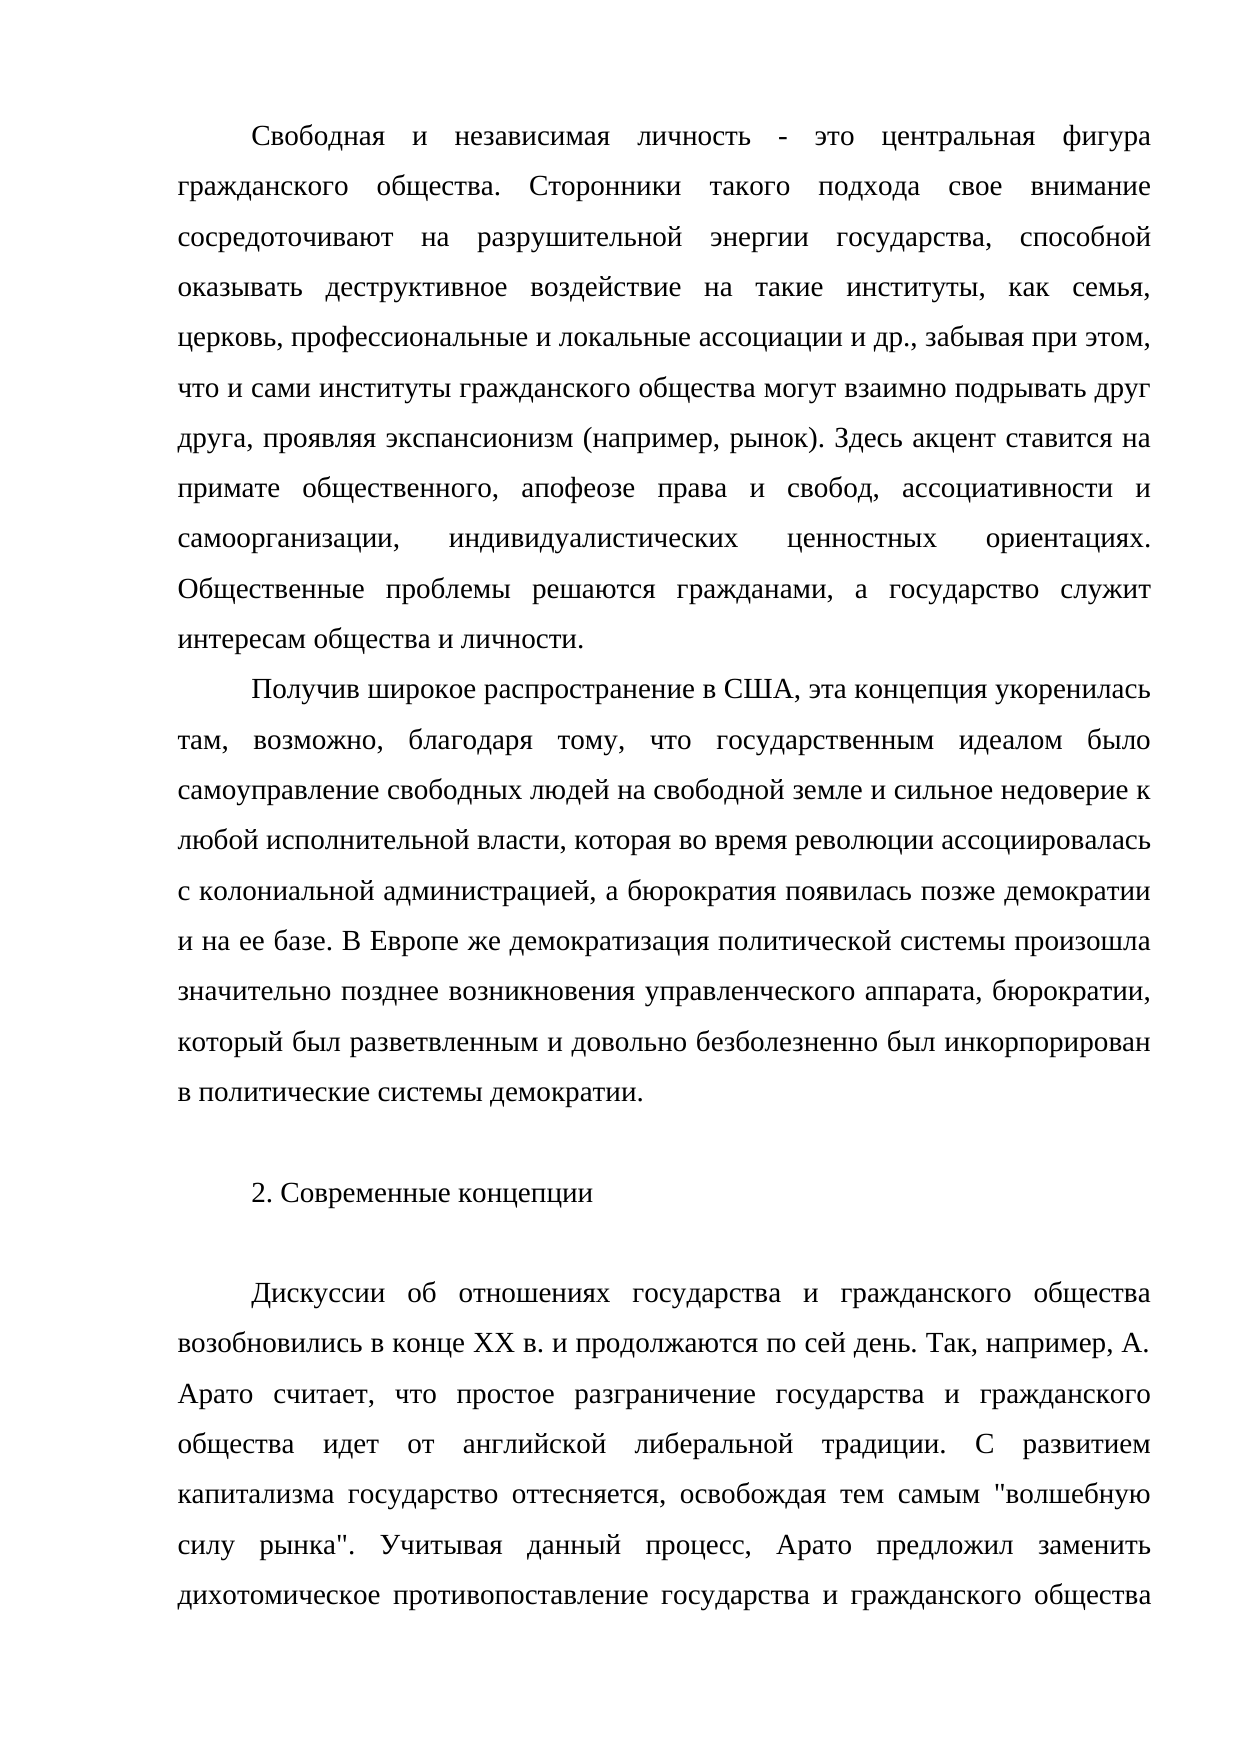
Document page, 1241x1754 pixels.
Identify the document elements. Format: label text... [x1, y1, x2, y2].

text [177, 1275, 1152, 1611]
text Получив широкое распространение в США, эта концепция укоренилась там, возможно, благодаря тому, что государственным идеалом было самоуправление свободных людей на свободной земле и сильное недоверие к любой исполнительной власти, которая во время революции ассоциировалась с колониальной администрацией, а бюрократия появилась позже демократии и на ее базе. В Европе же демократизация политической системы произошла значительно позднее возникновения управленческого аппарата, бюрократии, который был разветвленным и довольно безболезненно был инкорпорирован в политические системы демократии. [177, 672, 1152, 1108]
text 2. Современные концепции [177, 1175, 1152, 1208]
text Свободная и независимая личность - это центральная фигура гражданского общества. Сторонники такого подхода свое внимание сосредоточивают на разрушительной энергии государства, способной оказывать деструктивное воздействие на такие институты, как семья, церковь, профессиональные и локальные ассоциации и др., забывая при этом, что и сами институты гражданского общества могут взаимно подрывать друг друга, проявляя экспансионизм (например, рынок). Здесь акцент ставится на примате общественного, апофеозе права и свобод, ассоциативности и самоорганизации, индивидуалистических ценностных ориентациях. Общественные проблемы решаются гражданами, а государство служит интересам общества и личности. [177, 118, 1152, 655]
